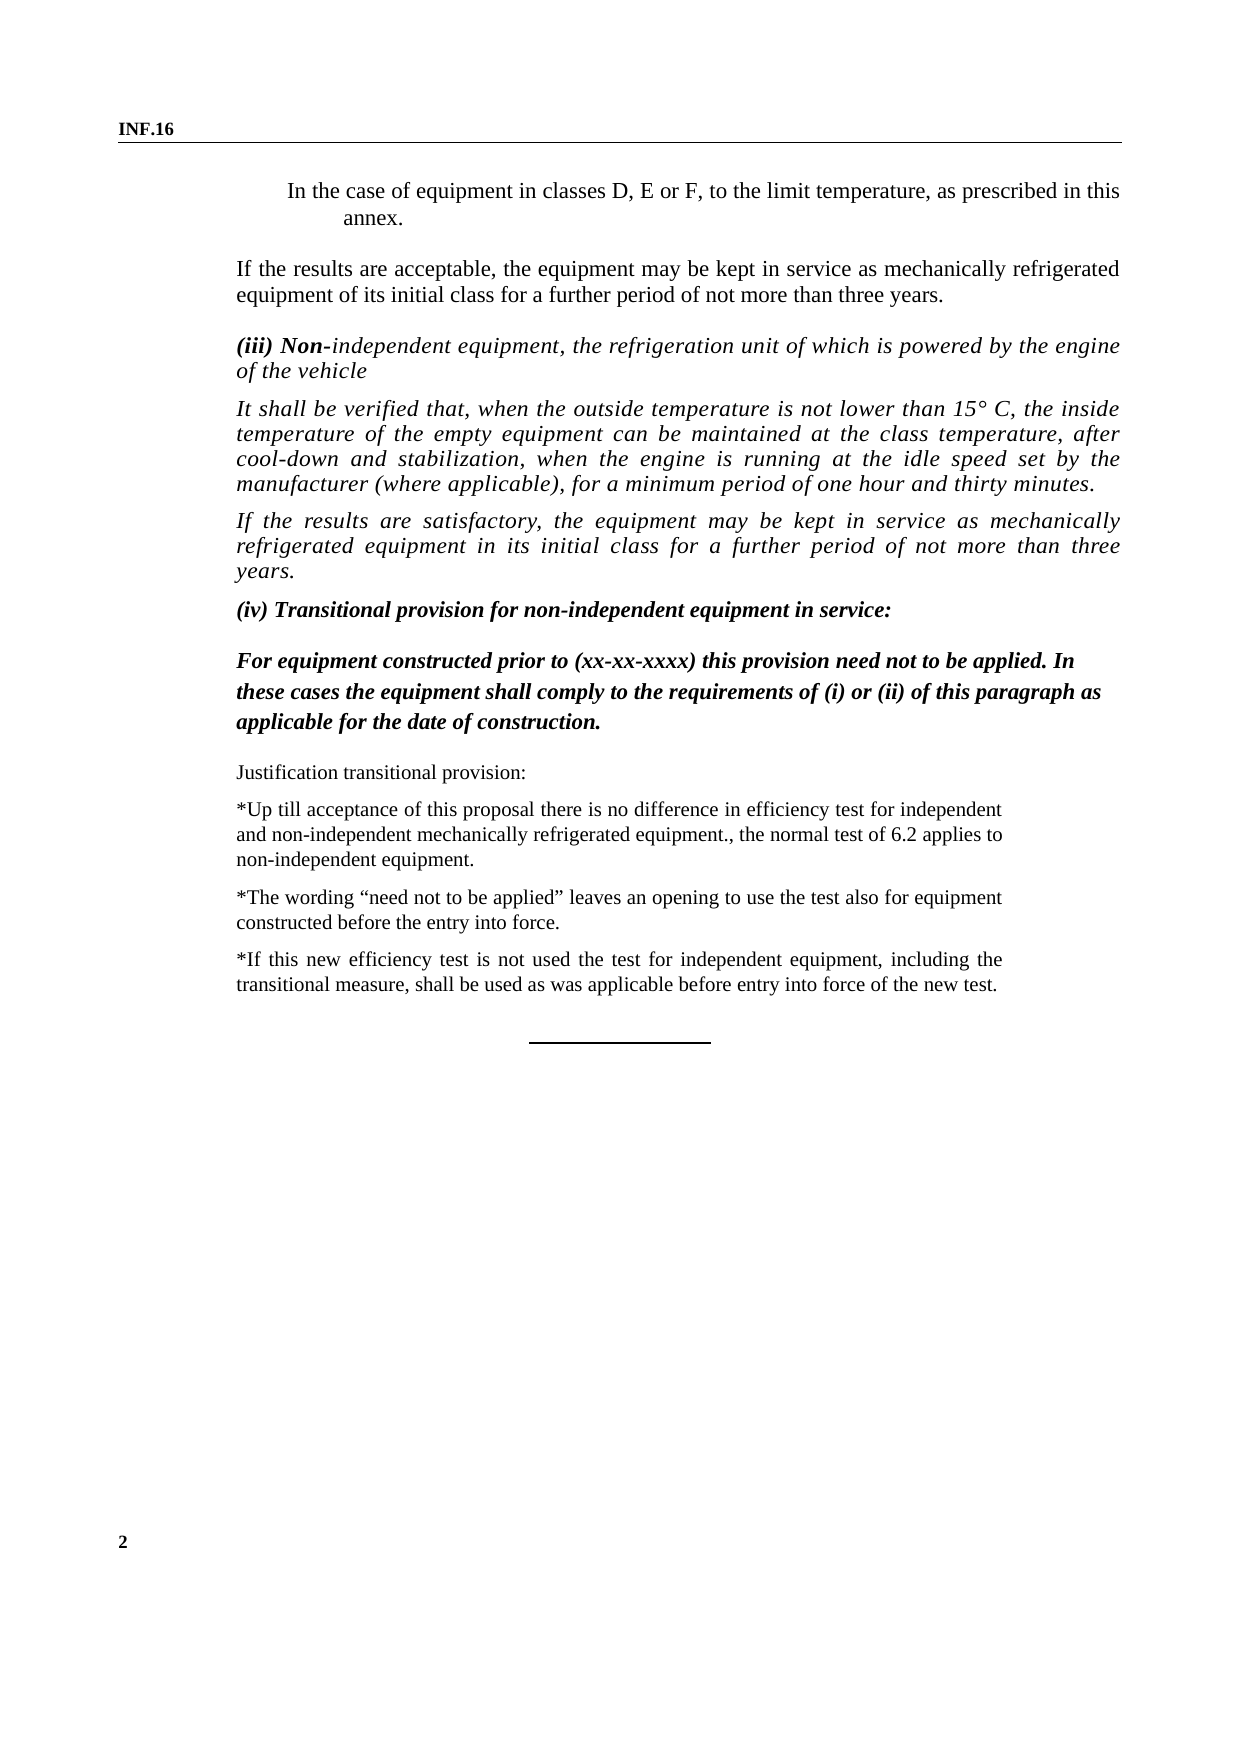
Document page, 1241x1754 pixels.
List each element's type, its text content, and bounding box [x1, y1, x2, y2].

text Justification transitional provision: [236, 759, 1004, 784]
text *The wording “need not to be applied” leaves an opening to use the test also for equipment constructed before the entry into force. [236, 884, 1004, 934]
text It shall be verified that, when the outside temperature is not lower than 15° C, the inside temperature of the empty equipment can be maintained at the class temperature, after cool-down and stabilization, when the engine is running at the idle speed set by the manufacturer (where applicable), for a minimum period of one hour and thirty minutes. [236, 396, 1122, 496]
text If the results are satisfactory, the equipment may be kept in service as mechanically refrigerated equipment in its initial class for a further period of not more than three years. [236, 509, 1122, 584]
text In the case of equipment in classes D, E or F, to the limit temperature, as prescribed in this annex. [287, 177, 1122, 230]
text (iv) Transitional provision for non-independent equipment in service: [236, 596, 1122, 623]
text If the results are acceptable, the equipment may be kept in service as mechanically refrigerated equipment of its initial class for a further period of not more than three years. [236, 255, 1122, 308]
text *If this new efficiency test is not used the test for independent equipment, including the transitional measure, shall be used as was applicable before entry into force of the new test. [236, 946, 1004, 996]
text (iii) Non-independent equipment, the refrigeration unit of which is powered by the engine of the vehicle [236, 334, 1122, 384]
text *Up till acceptance of this proposal there is no difference in efficiency test for independent and non-independent mechanically refrigerated equipment., the normal test of 6.2 applies to non-independent equipment. [236, 796, 1004, 871]
text For equipment constructed prior to (xx-xx-xxxx) this provision need not to be applied. In these cases the equipment shall comply to the requirements of (i) or (ii) of this paragraph as applicable for the date of construction. [236, 647, 1122, 734]
